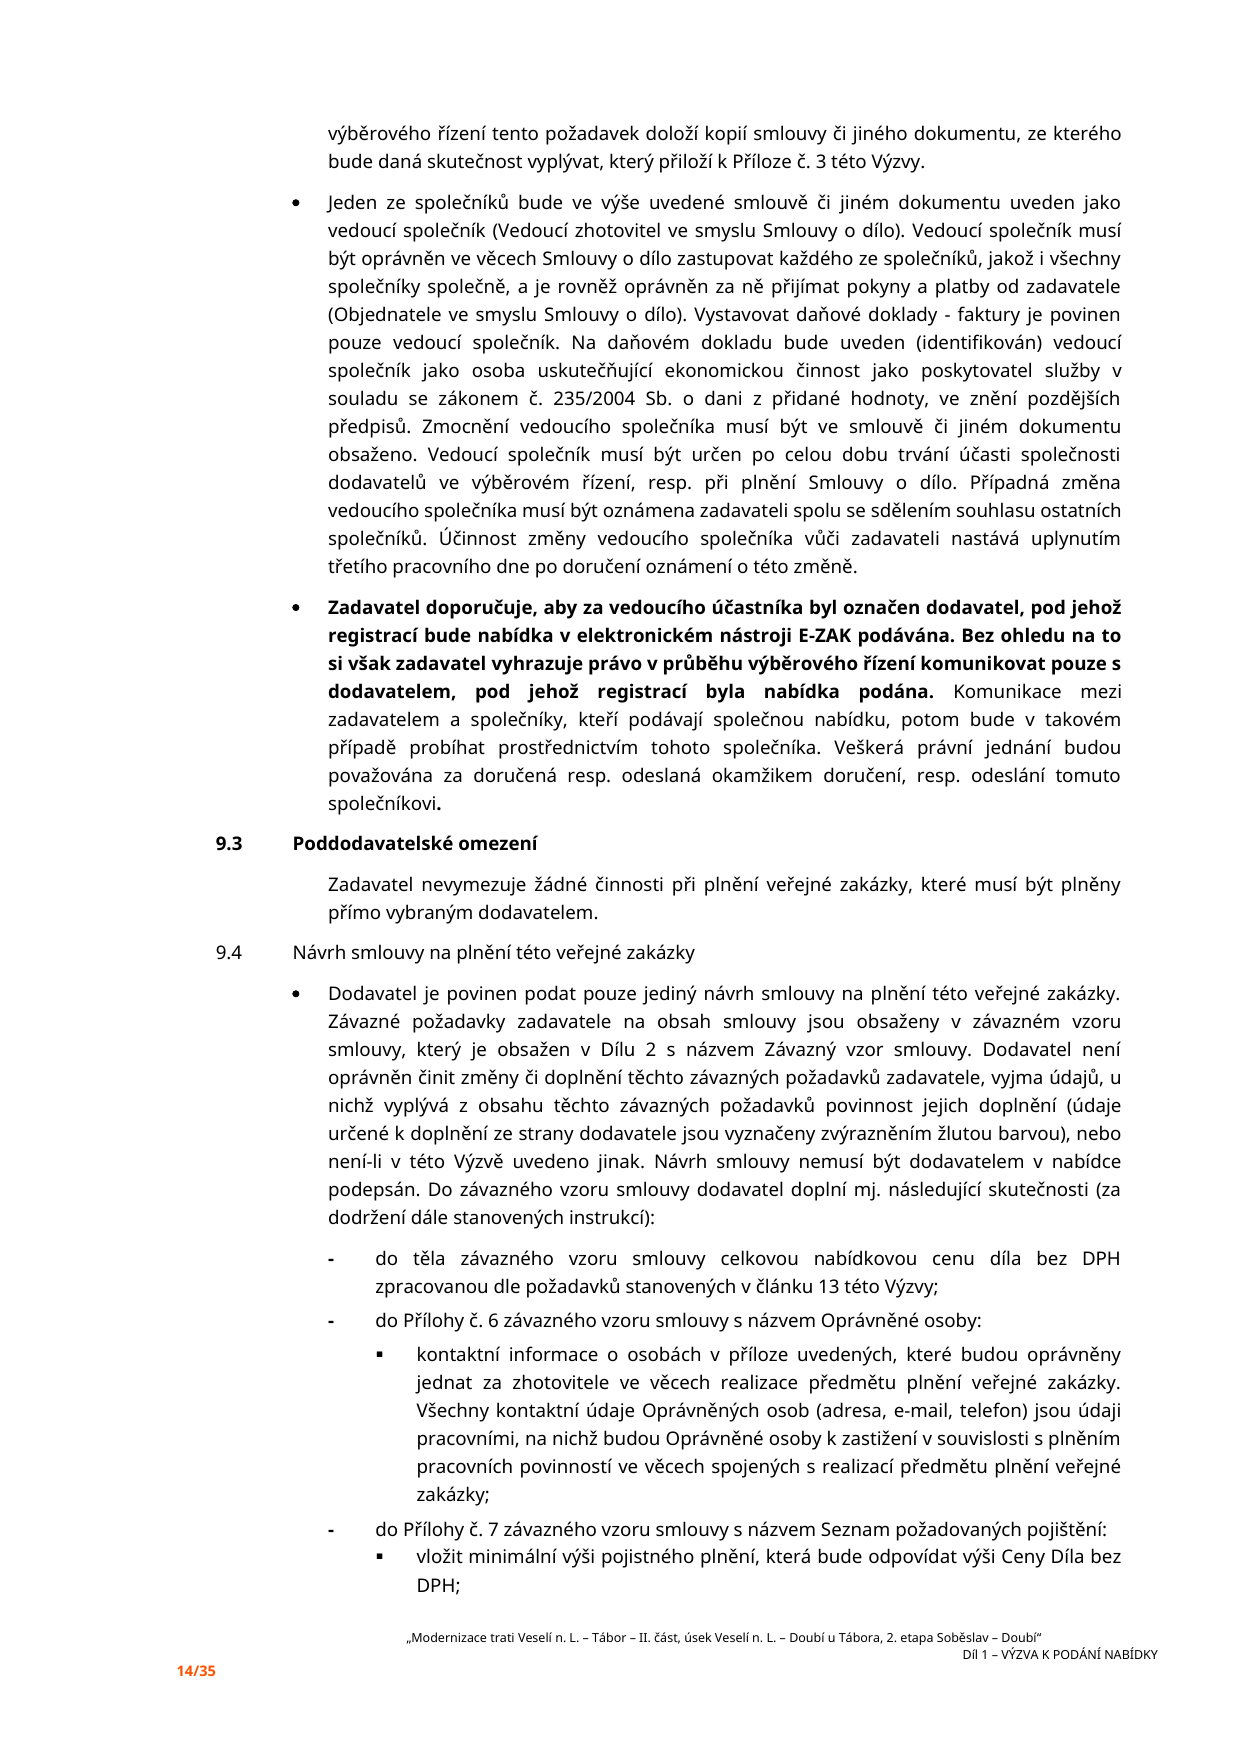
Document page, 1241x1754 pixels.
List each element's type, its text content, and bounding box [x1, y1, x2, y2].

text Poddodavatelské omezení [216, 831, 1122, 856]
text Jeden ze společníků bude ve výše uvedené smlouvě či jiném dokumentu uveden jako vedoucí společník (Vedoucí zhotovitel ve smyslu Smlouvy o dílo). Vedoucí společník musí být oprávněn ve věcech Smlouvy o dílo zastupovat každého ze společníků, jakož i všechny společníky společně, a je rovněž oprávněn za ně přijímat pokyny a platby od zadavatele (Objednatele ve smyslu Smlouvy o dílo). Vystavovat daňové doklady - faktury je povinen pouze vedoucí společník. Na daňovém dokladu bude uveden (identifikován) vedoucí společník jako osoba uskutečňující ekonomickou činnost jako poskytovatel služby v souladu se zákonem č. 235/2004 Sb. o dani z přidané hodnoty, ve znění pozdějších předpisů. Zmocnění vedoucího společníka musí být ve smlouvě či jiném dokumentu obsaženo. Vedoucí společník musí být určen po celou dobu trvání účasti společnosti dodavatelů ve výběrovém řízení, resp. při plnění Smlouvy o dílo. Případná změna vedoucího společníka musí být oznámena zadavateli spolu se sdělením souhlasu ostatních společníků. Účinnost změny vedoucího společníka vůči zadavateli nastává uplynutím třetího pracovního dne po doručení oznámení o této změně. [292, 189, 1122, 579]
text do těla závazného vzoru smlouvy celkovou nabídkovou cenu díla bez DPH zpracovanou dle požadavků stanovených v článku 13 této Výzvy; [328, 1245, 1122, 1298]
text do Přílohy č. 6 závazného vzoru smlouvy s názvem Oprávněné osoby: [328, 1307, 1122, 1333]
text vložit minimální výši pojistného plnění, která bude odpovídat výši Ceny Díla bez DPH; [375, 1544, 1122, 1597]
text kontaktní informace o osobách v příloze uvedených, které budou oprávněny jednat za zhotovitele ve věcech realizace předmětu plnění veřejné zakázky. Všechny kontaktní údaje Oprávněných osob (adresa, e-mail, telefon) jsou údaji pracovními, na nichž budou Oprávněné osoby k zastižení v souvislosti s plněním pracovních povinností ve věcech spojených s realizací předmětu plnění veřejné zakázky; [375, 1341, 1122, 1507]
text do Přílohy č. 7 závazného vzoru smlouvy s názvem Seznam požadovaných pojištění: [328, 1516, 1122, 1541]
text Dodavatel je povinen podat pouze jediný návrh smlouvy na plnění této veřejné zakázky. Závazné požadavky zadavatele na obsah smlouvy jsou obsaženy v závazném vzoru smlouvy, který je obsažen v Dílu 2 s názvem Závazný vzor smlouvy. Dodavatel není oprávněn činit změny či doplnění těchto závazných požadavků zadavatele, vyjma údajů, u nichž vyplývá z obsahu těchto závazných požadavků povinnost jejich doplnění (údaje určené k doplnění ze strany dodavatele jsou vyznačeny zvýrazněním žlutou barvou), nebo není-li v této Výzvě uvedeno jinak. Návrh smlouvy nemusí být dodavatelem v nabídce podepsán. Do závazného vzoru smlouvy dodavatel doplní mj. následující skutečnosti (za dodržení dále stanovených instrukcí): [292, 980, 1122, 1230]
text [292, 121, 1122, 174]
text Zadavatel doporučuje, aby za vedoucího účastníka byl označen dodavatel, pod jehož registrací bude nabídka v elektronickém nástroji E-ZAK podávána. Bez ohledu na to si však zadavatel vyhrazuje právo v průběhu výběrového řízení komunikovat pouze s dodavatelem, pod jehož registrací byla nabídka podána. Komunikace mezi zadavatelem a společníky, kteří podávají společnou nabídku, potom bude v takovém případě probíhat prostřednictvím tohoto společníka. Veškerá právní jednání budou považována za doručená resp. odeslaná okamžikem doručení, resp. odeslání tomuto společníkovi. [292, 594, 1122, 816]
text Návrh smlouvy na plnění této veřejné zakázky [216, 940, 1122, 965]
list Zadavatel nevymezuje žádné činnosti při plnění veřejné zakázky, které musí být plněny přímo vybraným dodavatelem. [328, 871, 1122, 925]
